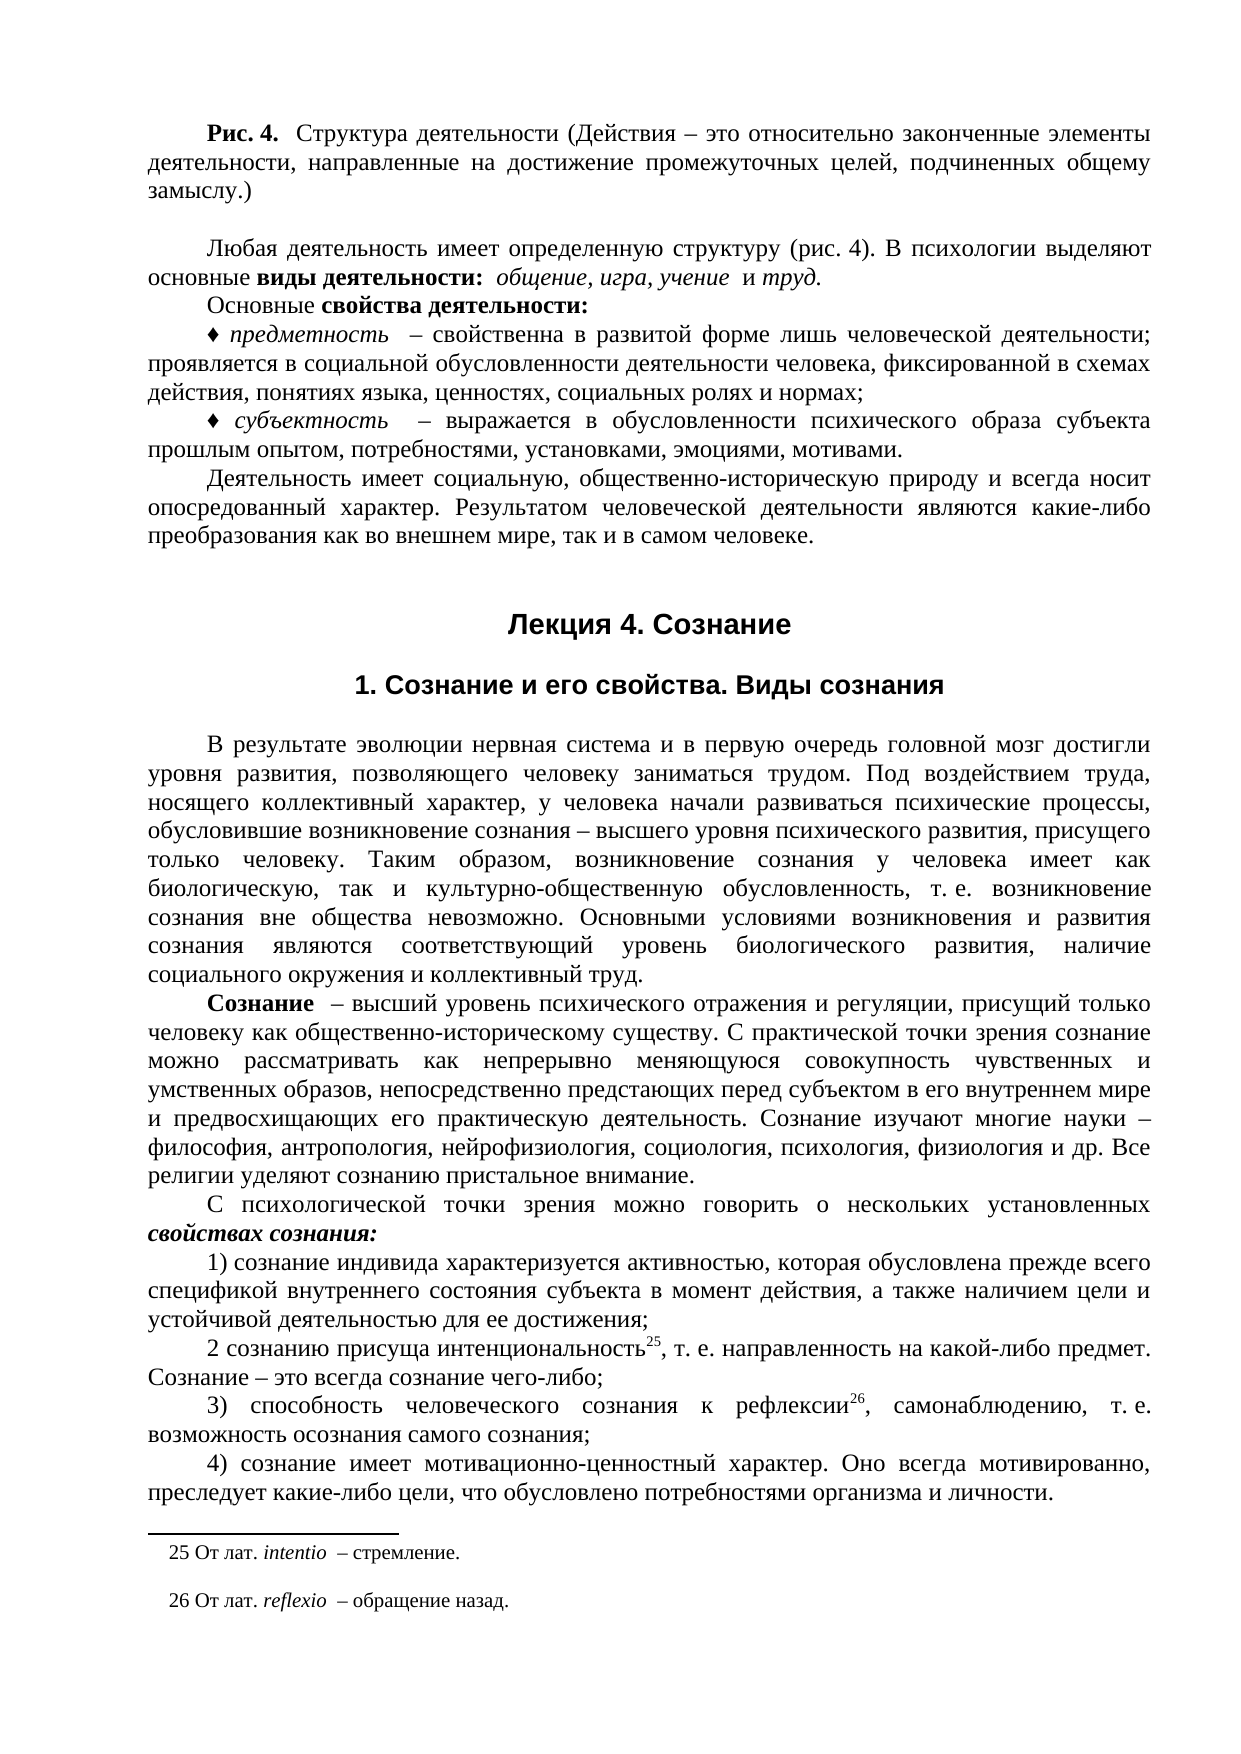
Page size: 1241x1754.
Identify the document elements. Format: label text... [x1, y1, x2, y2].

text ♦ субъектность – выражается в обусловленности психического образа субъекта прошлым опытом, потребностями, установками, эмоциями, мотивами. [148, 406, 1152, 463]
text Деятельность имеет социальную, общественно-историческую природу и всегда носит опосредованный характер. Результатом человеческой деятельности являются какие-либо преобразования как во внешнем мире, так и в самом человеке. [148, 463, 1152, 549]
text 2 сознанию присуща интенциональность, т. е. направленность на какой-либо предмет. Сознание – это всегда сознание чего-либо; [148, 1333, 1152, 1390]
subtitle Лекция 4. Сознание [148, 607, 1152, 640]
text Основные свойства деятельности: [148, 291, 1152, 319]
subtitle 1. Сознание и его свойства. Виды сознания [148, 669, 1152, 700]
text ♦ предметность – свойственна в развитой форме лишь человеческой деятельности; проявляется в социальной обусловленности деятельности человека, фиксированной в схемах действия, понятиях языка, ценностях, социальных ролях и нормах; [148, 319, 1152, 406]
text 4) сознание имеет мотивационно-ценностный характер. Оно всегда мотивированно, преследует какие-либо цели, что обусловлено потребностями организма и личности. [148, 1448, 1152, 1505]
text 1) сознание индивида характеризуется активностью, которая обусловлена прежде всего спецификой внутреннего состояния субъекта в момент действия, а также наличием цели и устойчивой деятельностью для ее достижения; [148, 1247, 1152, 1333]
text Сознание – высший уровень психического отражения и регуляции, присущий только человеку как общественно-историческому существу. С практической точки зрения сознание можно рассматривать как непрерывно меняющуюся совокупность чувственных и умственных образов, непосредственно предстающих перед субъектом в его внутреннем мире и предвосхищающих его практическую деятельность. Сознание изучают многие науки – философия, антропология, нейрофизиология, социология, психология, физиология и др. Все религии уделяют сознанию пристальное внимание. [148, 988, 1152, 1189]
text Рис. 4. Структура деятельности (Действия – это относительно законченные элементы деятельности, направленные на достижение промежуточных целей, подчиненных общему замыслу.) [148, 118, 1152, 204]
text С психологической точки зрения можно говорить о нескольких установленных свойствах сознания: [148, 1189, 1152, 1247]
text 3) способность человеческого сознания к рефлексии, самонаблюдению, т. е. возможность осознания самого сознания; [148, 1390, 1152, 1448]
text Любая деятельность имеет определенную структуру (рис. 4). В психологии выделяют основные виды деятельности: общение, игра, учение и труд. [148, 233, 1152, 291]
text В результате эволюции нервная система и в первую очередь головной мозг достигли уровня развития, позволяющего человеку заниматься трудом. Под воздействием труда, носящего коллективный характер, у человека начали развиваться психические процессы, обусловившие возникновение сознания – высшего уровня психического развития, присущего только человеку. Таким образом, возникновение сознания у человека имеет как биологическую, так и культурно-общественную обусловленность, т. е. возникновение сознания вне общества невозможно. Основными условиями возникновения и развития сознания являются соответствующий уровень биологического развития, наличие социального окружения и коллективный труд. [148, 729, 1152, 988]
